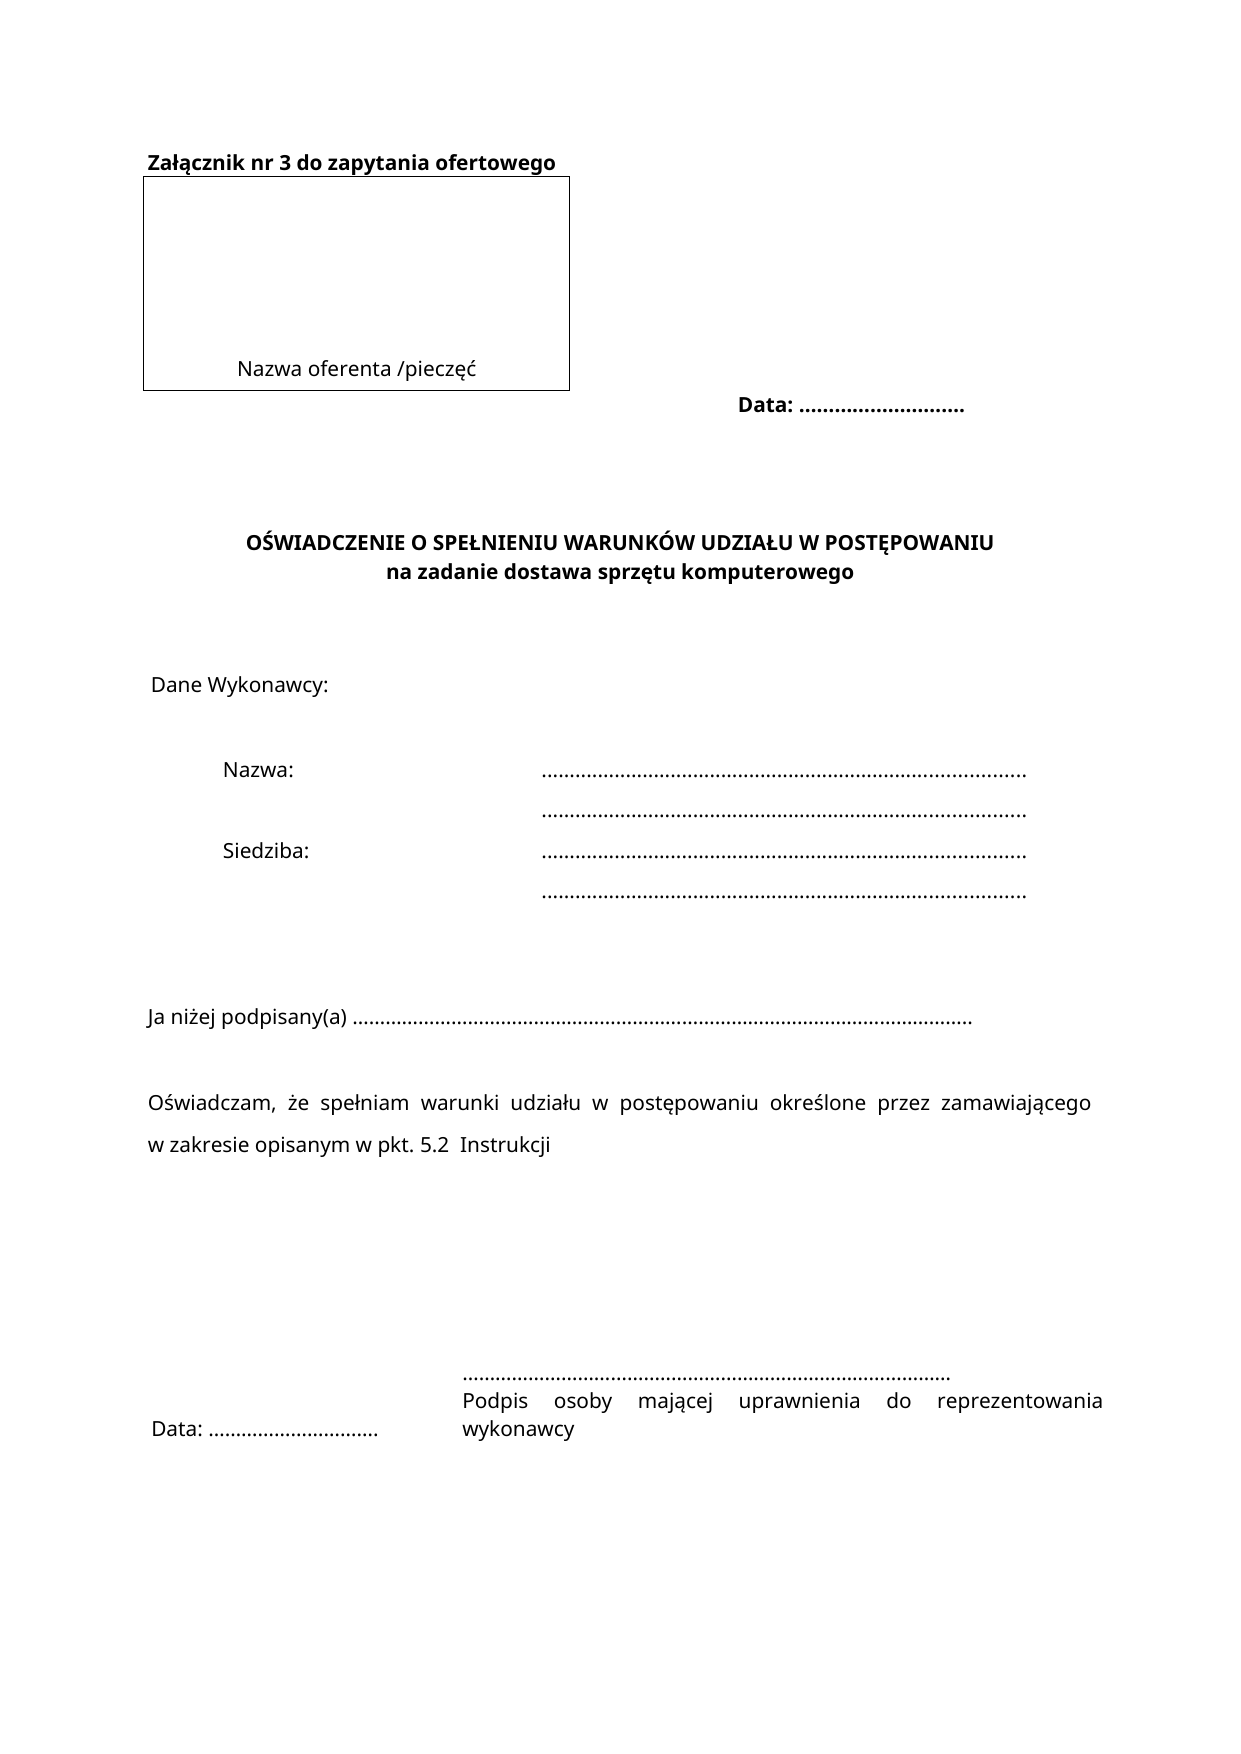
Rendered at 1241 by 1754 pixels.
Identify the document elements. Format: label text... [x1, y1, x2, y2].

text na zadanie dostawa sprzętu komputerowego [148, 557, 1093, 585]
text Oświadczam, że spełniam warunki udziału w postępowaniu określone przez zamawiającego w zakresie opisanym w pkt. 5.2 Instrukcji [148, 1088, 1093, 1159]
text Nazwa: [223, 756, 1093, 784]
text Siedziba: [223, 836, 1093, 865]
text Dane Wykonawcy: [151, 670, 1093, 699]
table_header Data: …………………………. [144, 1258, 455, 1443]
text Załącznik nr 3 do zapytania ofertowego [148, 148, 1093, 176]
table_header ……………………………..……………………………………………… [455, 1258, 1111, 1386]
table_header Nazwa oferenta /pieczęć [144, 177, 569, 389]
text OŚWIADCZENIE O SPEŁNIENIU WARUNKÓW UDZIAŁU W POSTĘPOWANIU [148, 528, 1093, 557]
text Ja niżej podpisany(a) ………………………………………………………………………………………………….. [148, 1002, 1093, 1031]
text Data: ………………………. [148, 391, 1093, 419]
table_cell Podpis osoby mającej uprawnienia do reprezentowania wykonawcy [455, 1386, 1111, 1443]
